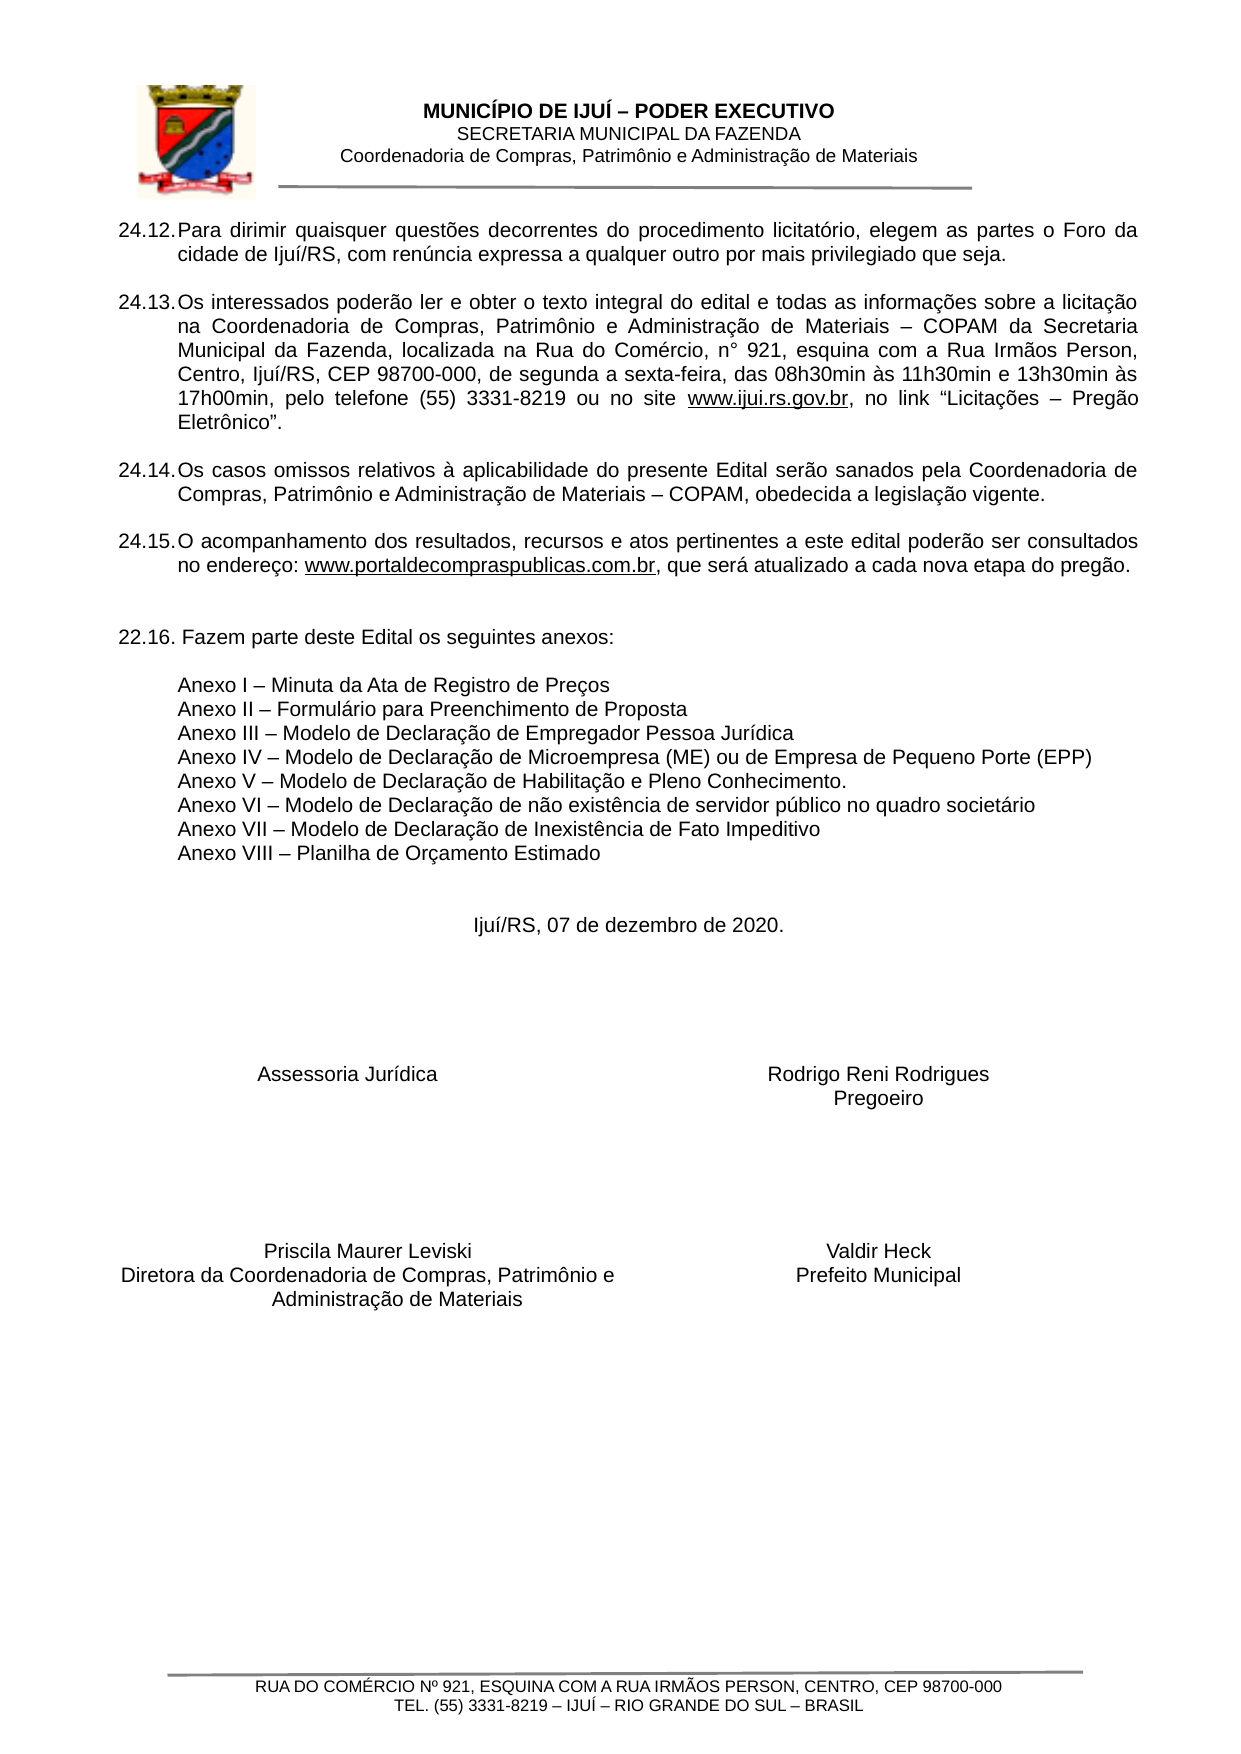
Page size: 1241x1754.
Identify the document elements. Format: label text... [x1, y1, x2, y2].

text Ijuí/RS, 07 de dezembro de 2020. [118, 913, 1139, 937]
text 24.12. Para dirimir quaisquer questões decorrentes do procedimento licitatório, elegem as partes o Foro da cidade de Ijuí/RS, com renúncia expressa a qualquer outro por mais privilegiado que seja. [118, 218, 1139, 266]
text Anexo II – Formulário para Preenchimento de Proposta [118, 697, 1139, 721]
text Anexo VI – Modelo de Declaração de não existência de servidor público no quadro societário [118, 793, 1139, 817]
table_header Rodrigo Reni Rodrigues Pregoeiro [623, 1056, 1134, 1233]
picture [135, 85, 256, 202]
table_header Assessoria Jurídica [113, 1056, 623, 1233]
text Anexo III – Modelo de Declaração de Empregador Pessoa Jurídica [118, 721, 1139, 745]
text Anexo V – Modelo de Declaração de Habilitação e Pleno Conhecimento. [118, 769, 1139, 793]
text 22.16. Fazem parte deste Edital os seguintes anexos: [118, 625, 1139, 649]
text 24.14. Os casos omissos relativos à aplicabilidade do presente Edital serão sanados pela Coordenadoria de Compras, Patrimônio e Administração de Materiais – COPAM, obedecida a legislação vigente. [118, 457, 1139, 505]
text Anexo VII – Modelo de Declaração de Inexistência de Fato Impeditivo [118, 817, 1139, 841]
table_cell Valdir Heck Prefeito Municipal [623, 1233, 1134, 1316]
table_cell Priscila Maurer Leviski Diretora da Coordenadoria de Compras, Patrimônio e Administração de Materiais [113, 1233, 623, 1316]
text Anexo I – Minuta da Ata de Registro de Preços [118, 673, 1139, 697]
text 24.13. Os interessados poderão ler e obter o texto integral do edital e todas as informações sobre a licitação na Coordenadoria de Compras, Patrimônio e Administração de Materiais – COPAM da Secretaria Municipal da Fazenda, localizada na Rua do Comércio, n° 921, esquina com a Rua Irmãos Person, Centro, Ijuí/RS, CEP 98700-000, de segunda a sexta-feira, das 08h30min às 11h30min e 13h30min às 17h00min, pelo telefone (55) 3331-8219 ou no site www.ijui.rs.gov.br, no link “Licitações – Pregão Eletrônico”. [118, 290, 1139, 433]
text Anexo IV – Modelo de Declaração de Microempresa (ME) ou de Empresa de Pequeno Porte (EPP) [118, 745, 1139, 769]
text Anexo VIII – Planilha de Orçamento Estimado [118, 841, 1139, 865]
text 24.15. O acompanhamento dos resultados, recursos e atos pertinentes a este edital poderão ser consultados no endereço: www.portaldecompraspublicas.com.br, que será atualizado a cada nova etapa do pregão. [118, 529, 1139, 577]
